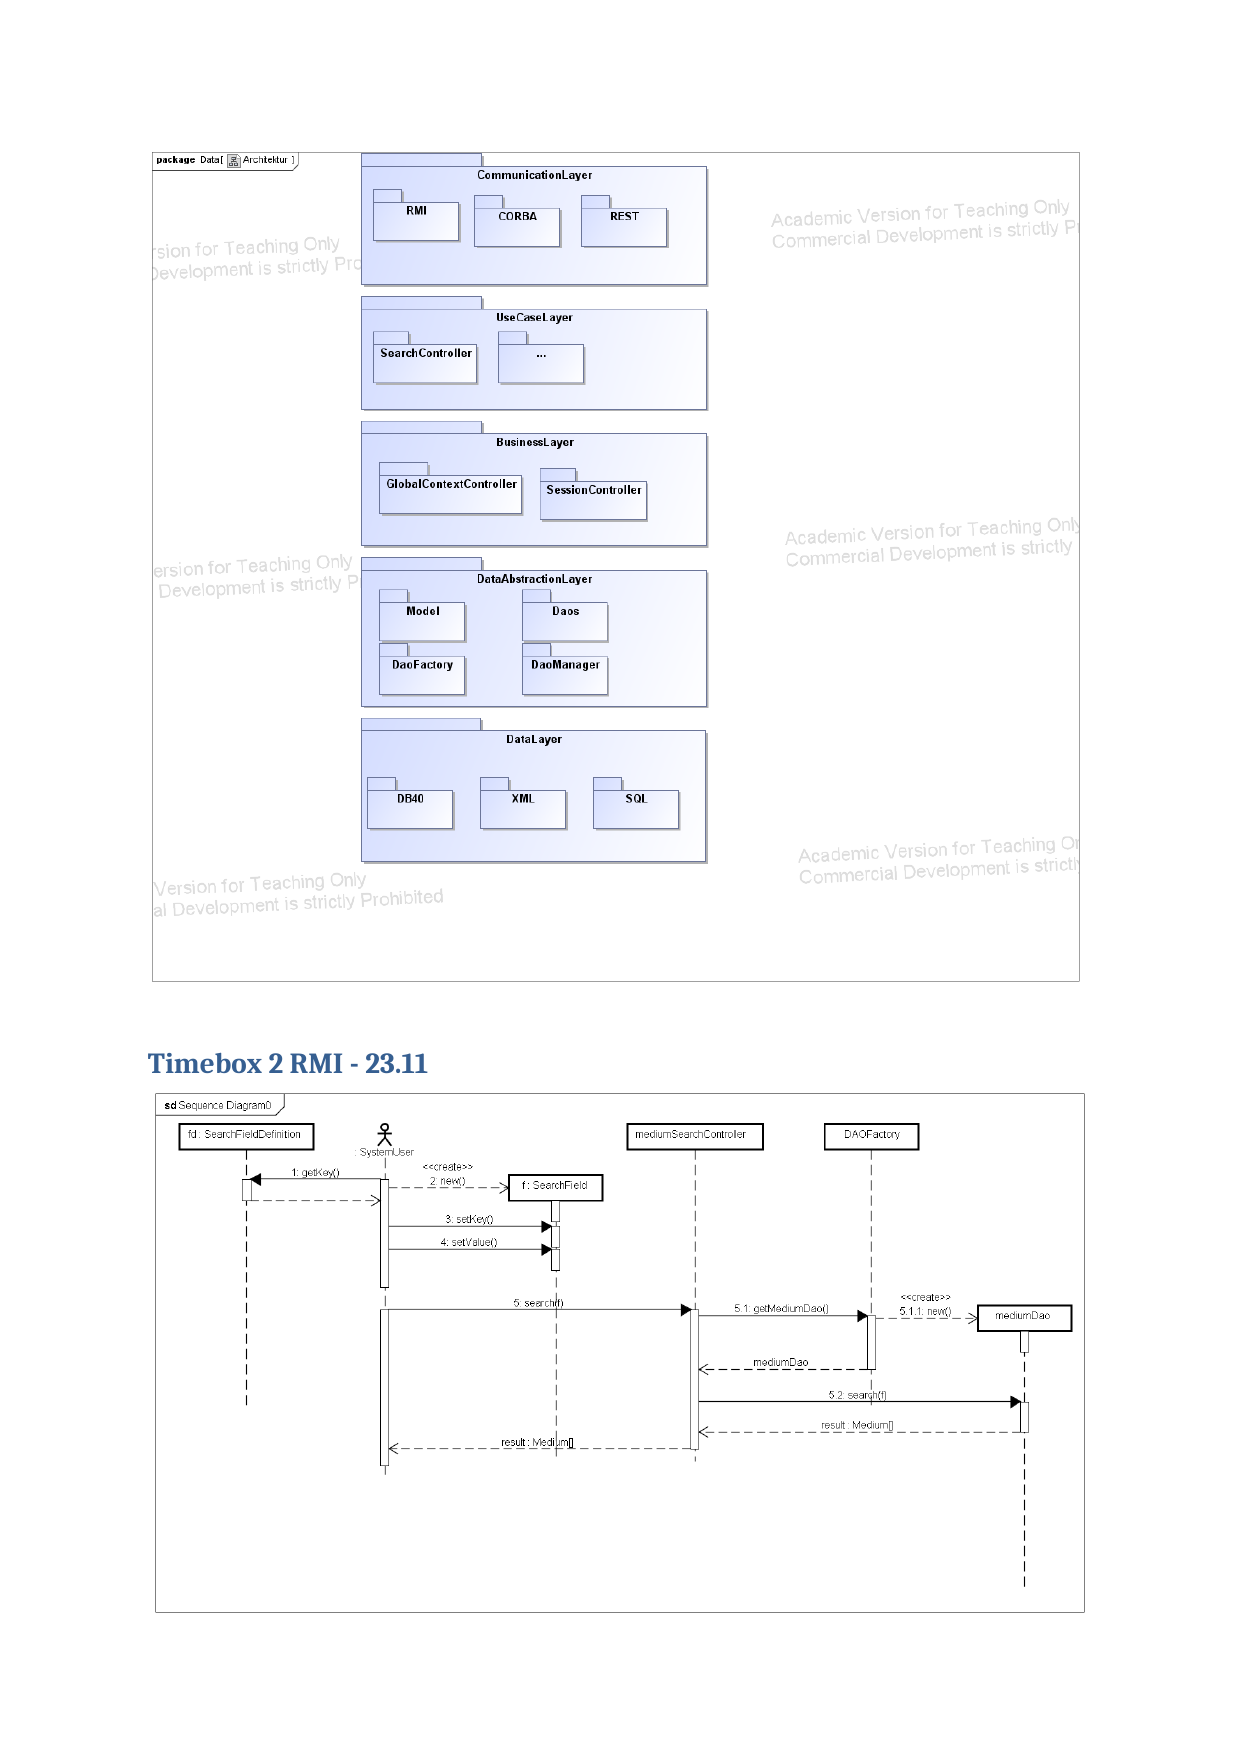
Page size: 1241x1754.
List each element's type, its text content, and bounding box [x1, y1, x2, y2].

subtitle Timebox 2 RMI - 23.11 [148, 1047, 1093, 1081]
picture [147, 147, 1091, 993]
picture [147, 1085, 1092, 1620]
